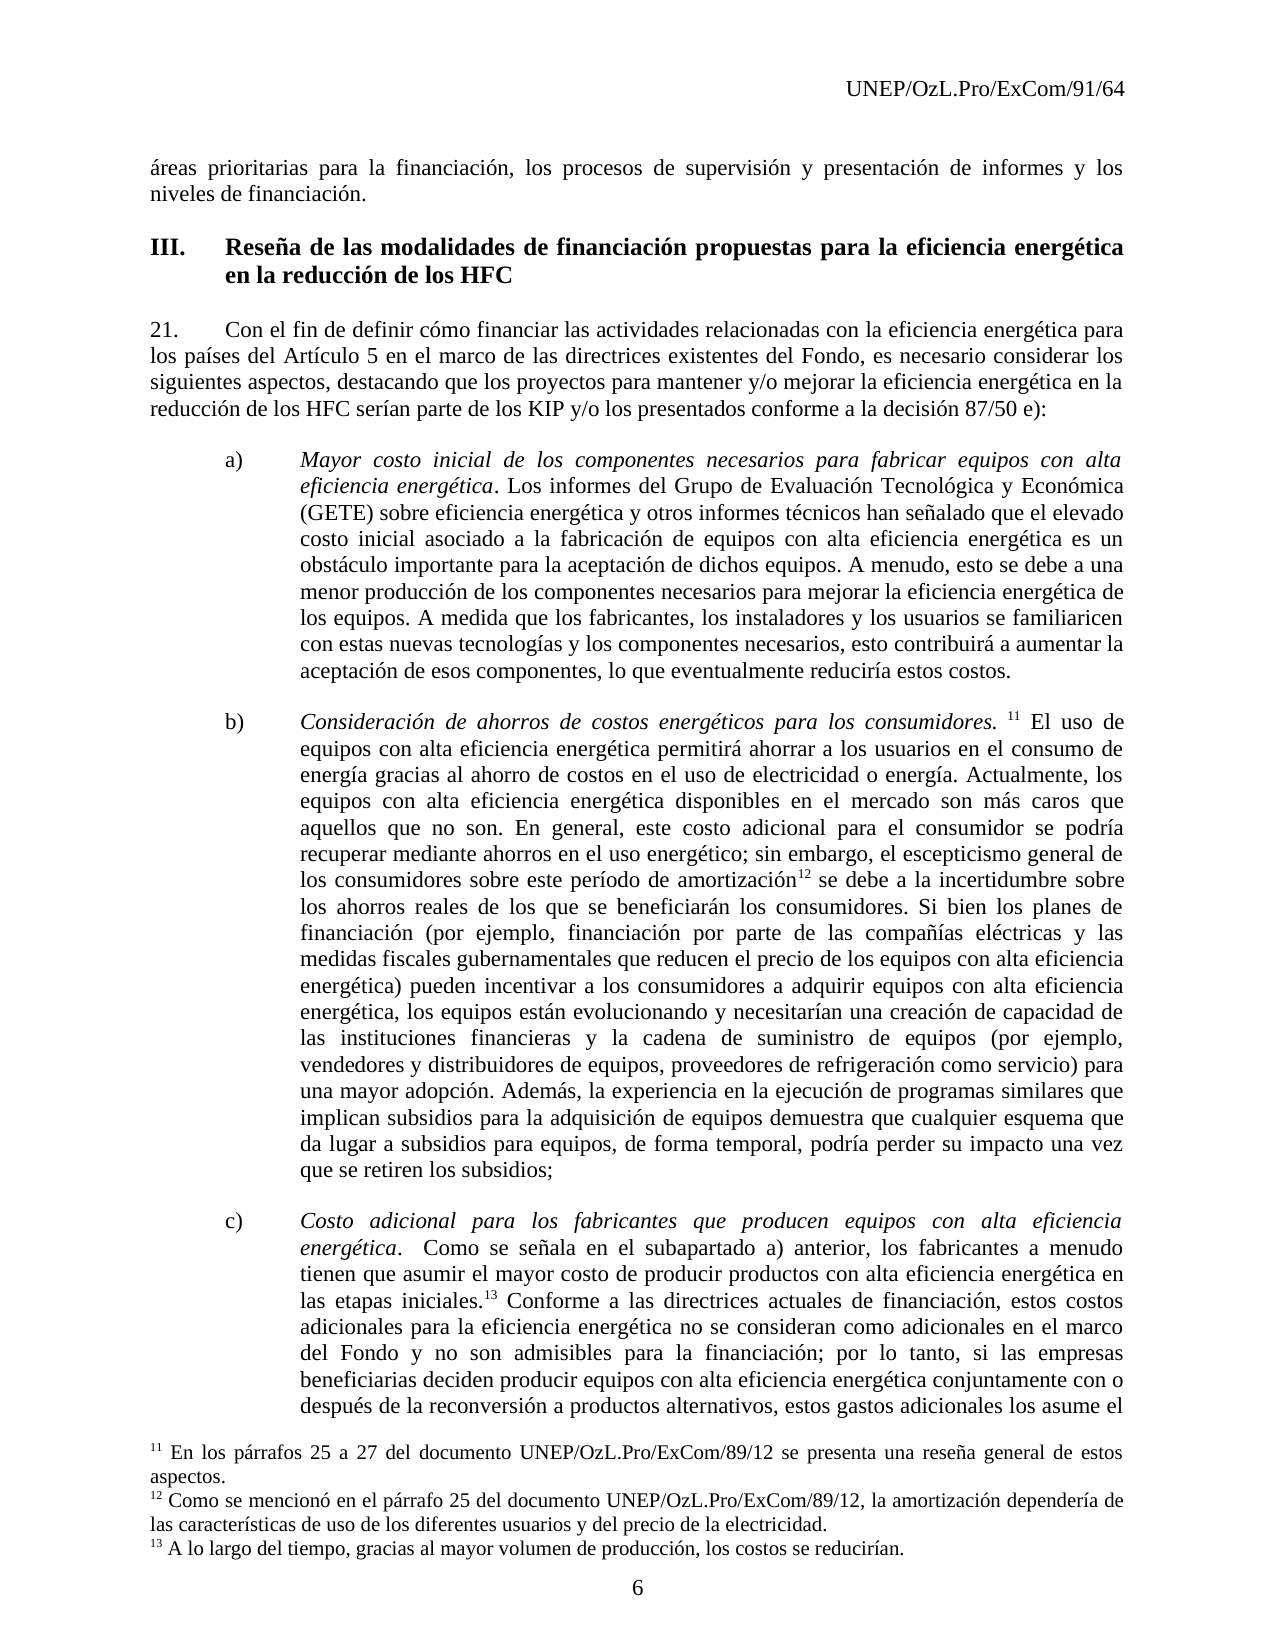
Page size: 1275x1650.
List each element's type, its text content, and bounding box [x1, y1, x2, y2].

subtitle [150, 154, 1125, 207]
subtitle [225, 1208, 1125, 1418]
subtitle Con el fin de definir cómo financiar las actividades relacionadas con la eficiencia energética para los países del Artículo 5 en el marco de las directrices existentes del Fondo, es necesario considerar los siguientes aspectos, destacando que los proyectos para mantener y/o mejorar la eficiencia energética en la reducción de los HFC serían parte de los KIP y/o los presentados conforme a la decisión 87/50 e): [150, 316, 1125, 421]
subtitle Mayor costo inicial de los componentes necesarios para fabricar equipos con alta eficiencia energética. Los informes del Grupo de Evaluación Tecnológica y Económica (GETE) sobre eficiencia energética y otros informes técnicos han señalado que el elevado costo inicial asociado a la fabricación de equipos con alta eficiencia energética es un obstáculo importante para la aceptación de dichos equipos. A menudo, esto se debe a una menor producción de los componentes necesarios para mejorar la eficiencia energética de los equipos. A medida que los fabricantes, los instaladores y los usuarios se familiaricen con estas nuevas tecnologías y los componentes necesarios, esto contribuirá a aumentar la aceptación de esos componentes, lo que eventualmente reduciría estos costos. [225, 446, 1125, 683]
text III. Reseña de las modalidades de financiación propuestas para la eficiencia energética en la reducción de los HFC [150, 232, 1125, 289]
subtitle Consideración de ahorros de costos energéticos para los consumidores. El uso de equipos con alta eficiencia energética permitirá ahorrar a los usuarios en el consumo de energía gracias al ahorro de costos en el uso de electricidad o energía. Actualmente, los equipos con alta eficiencia energética disponibles en el mercado son más caros que aquellos que no son. En general, este costo adicional para el consumidor se podría recuperar mediante ahorros en el uso energético; sin embargo, el escepticismo general de los consumidores sobre este período de amortización se debe a la incertidumbre sobre los ahorros reales de los que se beneficiarán los consumidores. Si bien los planes de financiación (por ejemplo, financiación por parte de las compañías eléctricas y las medidas fiscales gubernamentales que reducen el precio de los equipos con alta eficiencia energética) pueden incentivar a los consumidores a adquirir equipos con alta eficiencia energética, los equipos están evolucionando y necesitarían una creación de capacidad de las instituciones financieras y la cadena de suministro de equipos (por ejemplo, vendedores y distribuidores de equipos, proveedores de refrigeración como servicio) para una mayor adopción. Además, la experiencia en la ejecución de programas similares que implican subsidios para la adquisición de equipos demuestra que cualquier esquema que da lugar a subsidios para equipos, de forma temporal, podría perder su impacto una vez que se retiren los subsidios; [225, 708, 1125, 1183]
